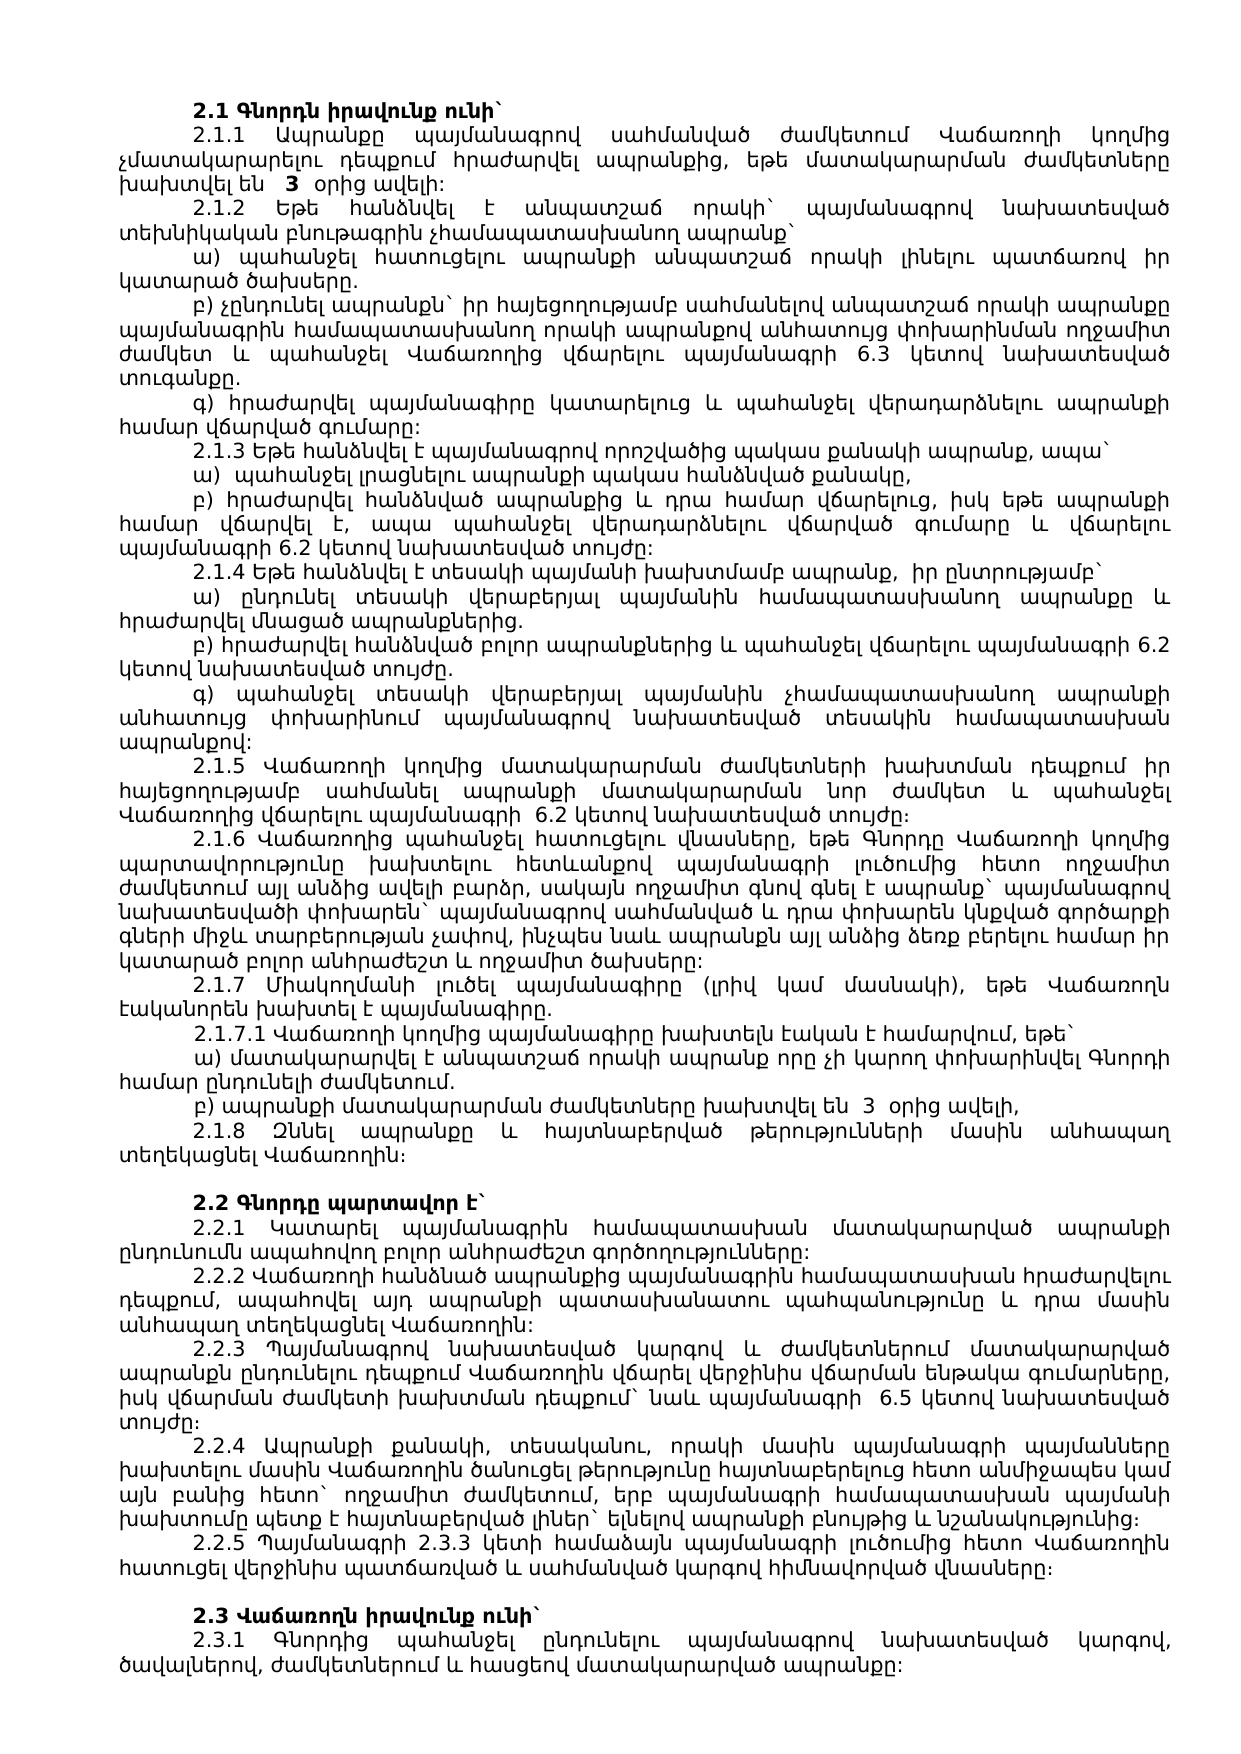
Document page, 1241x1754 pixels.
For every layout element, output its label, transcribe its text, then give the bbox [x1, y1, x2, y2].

text 2.1.1 Ապրանքը պայմանագրով սահմանված ժամկետում Վաճառողի կողմից չմատակարարելու դեպքում հրաժարվել ապրանքից, եթե մատակարարման ժամկետները խախտվել են 3 օրից ավելի: [118, 123, 1171, 196]
text ա) պահանջել լրացնելու ապրանքի պակաս հանձնված քանակը, [118, 463, 1171, 488]
text 2.2.3 Պայմանագրով նախատեսված կարգով և ժամկետներում մատակարարված ապրանքն ընդունելու դեպքում Վաճառողին վճարել վերջինիս վճարման ենթակա գումարները, իսկ վճարման ժամկետի խախտման դեպքում` նաև պայմանագրի 6.5 կետով նախատեսված տույժը։ [118, 1337, 1171, 1434]
text ա) ընդունել տեսակի վերաբերյալ պայմանին համապատասխանող ապրանքը և հրաժարվել մնացած ապրանքներից. [118, 585, 1171, 633]
text բ) չընդունել ապրանքն` իր հայեցողությամբ սահմանելով անպատշաճ որակի ապրանքը պայմանագրին համապատասխանող որակի ապրանքով անհատույց փոխարինման ողջամիտ ժամկետ և պահանջել Վաճառողից վճարելու պայմանագրի 6.3 կետով նախատեսված տուգանքը. [118, 293, 1171, 391]
text գ) պահանջել տեսակի վերաբերյալ պայմանին չհամապատասխանող ապրանքի անհատույց փոխարինում պայմանագրով նախատեսված տեսակին համապատասխան ապրանքով: [118, 682, 1171, 754]
text բ) հրաժարվել հանձնված ապրանքից և դրա համար վճարելուց, իսկ եթե ապրանքի համար վճարվել է, ապա պահանջել վերադարձնելու վճարված գումարը և վճարելու պայմանագրի 6.2 կետով նախատեսված տույժը: [118, 488, 1171, 560]
text 2.1.6 Վաճառողից պահանջել հատուցելու վնասները, եթե Գնորդը Վաճառողի կողմից պարտավորությունը խախտելու հետևանքով պայմանագրի լուծումից հետո ողջամիտ ժամկետում այլ անձից ավելի բարձր, սակայն ողջամիտ գնով գնել է ապրանք` պայմանագրով նախատեսվածի փոխարեն` պայմանագրով սահմանված և դրա փոխարեն կնքված գործարքի գների միջև տարբերության չափով, ինչպես նաև ապրանքն այլ անձից ձեռք բերելու համար իր կատարած բոլոր անհրաժեշտ և ողջամիտ ծախսերը: [118, 827, 1171, 973]
text 2.3.1 Գնորդից պահանջել ընդունելու պայմանագրով նախատեսված կարգով, ծավալներով, ժամկետներում և հասցեով մատակարարված ապրանքը: [118, 1628, 1171, 1677]
text ա) մատակարարվել է անպատշաճ որակի ապրանք որը չի կարող փոխարինվել Գնորդի համար ընդունելի ժամկետում. [118, 1046, 1171, 1094]
text 2.1.5 Վաճառողի կողմից մատակարարման ժամկետների խախտման դեպքում իր հայեցողությամբ սահմանել ապրանքի մատակարարման նոր ժամկետ և պահանջել Վաճառողից վճարելու պայմանագրի 6.2 կետով նախատեսված տույժը։ [118, 754, 1171, 827]
text 2.2.1 Կատարել պայմանագրին համապատասխան մատակարարված ապրանքի ընդունումն ապահովող բոլոր անհրաժեշտ գործողությունները: [118, 1216, 1171, 1264]
text 2.1.7 Միակողմանի լուծել պայմանագիրը (լրիվ կամ մասնակի), եթե Վաճառողն էականորեն խախտել է պայմանագիրը. [118, 973, 1171, 1022]
text 2.3 Վաճառողն իրավունք ունի` [118, 1604, 1171, 1628]
text 2.2.4 Ապրանքի քանակի, տեսականու, որակի մասին պայմանագրի պայմանները խախտելու մասին Վաճառողին ծանուցել թերությունը հայտնաբերելուց հետո անմիջապես կամ այն բանից հետո` ողջամիտ ժամկետում, երբ պայմանագրի համապատասխան պայմանի խախտումը պետք է հայտնաբերված լիներ` ելնելով ապրանքի բնույթից և նշանակությունից։ [118, 1434, 1171, 1531]
text բ) հրաժարվել հանձնված բոլոր ապրանքներից և պահանջել վճարելու պայմանագրի 6.2 կետով նախատեսված տույժը. [118, 633, 1171, 682]
text 2.1.7.1 Վաճառողի կողմից պայմանագիրը խախտելն էական է համարվում, եթե` [118, 1022, 1171, 1046]
text 2.2 Գնորդը պարտավոր է` [118, 1191, 1171, 1216]
text 2.2.2 Վաճառողի հանձնած ապրանքից պայմանագրին համապատասխան հրաժարվելու դեպքում, ապահովել այդ ապրանքի պատասխանատու պահպանությունը և դրա մասին անհապաղ տեղեկացնել Վաճառողին: [118, 1264, 1171, 1337]
text 2.1.4 Եթե հանձնվել է տեսակի պայմանի խախտմամբ ապրանք, իր ընտրությամբ` [118, 560, 1171, 585]
text 2.1.2 Եթե հանձնվել է անպատշաճ որակի` պայմանագրով նախատեսված տեխնիկական բնութագրին չհամապատասխանող ապրանք` [118, 196, 1171, 245]
text գ) հրաժարվել պայմանագիրը կատարելուց և պահանջել վերադարձնելու ապրանքի համար վճարված գումարը: [118, 391, 1171, 439]
text 2.1.8 Զննել ապրանքը և հայտնաբերված թերությունների մասին անհապաղ տեղեկացնել Վաճառողին։ [118, 1119, 1171, 1167]
text 2.1.3 Եթե հանձնվել է պայմանագրով որոշվածից պակաս քանակի ապրանք, ապա` [118, 439, 1171, 463]
text 2.2.5 Պայմանագրի 2.3.3 կետի համաձայն պայմանագրի լուծումից հետո Վաճառողին հատուցել վերջինիս պատճառված և սահմանված կարգով հիմնավորված վնասները։ [118, 1531, 1171, 1580]
text բ) ապրանքի մատակարարման ժամկետները խախտվել են 3 օրից ավելի, [118, 1094, 1171, 1119]
text 2.1 Գնորդն իրավունք ունի` [118, 99, 1171, 123]
text ա) պահանջել հատուցելու ապրանքի անպատշաճ որակի լինելու պատճառով իր կատարած ծախսերը. [118, 245, 1171, 293]
